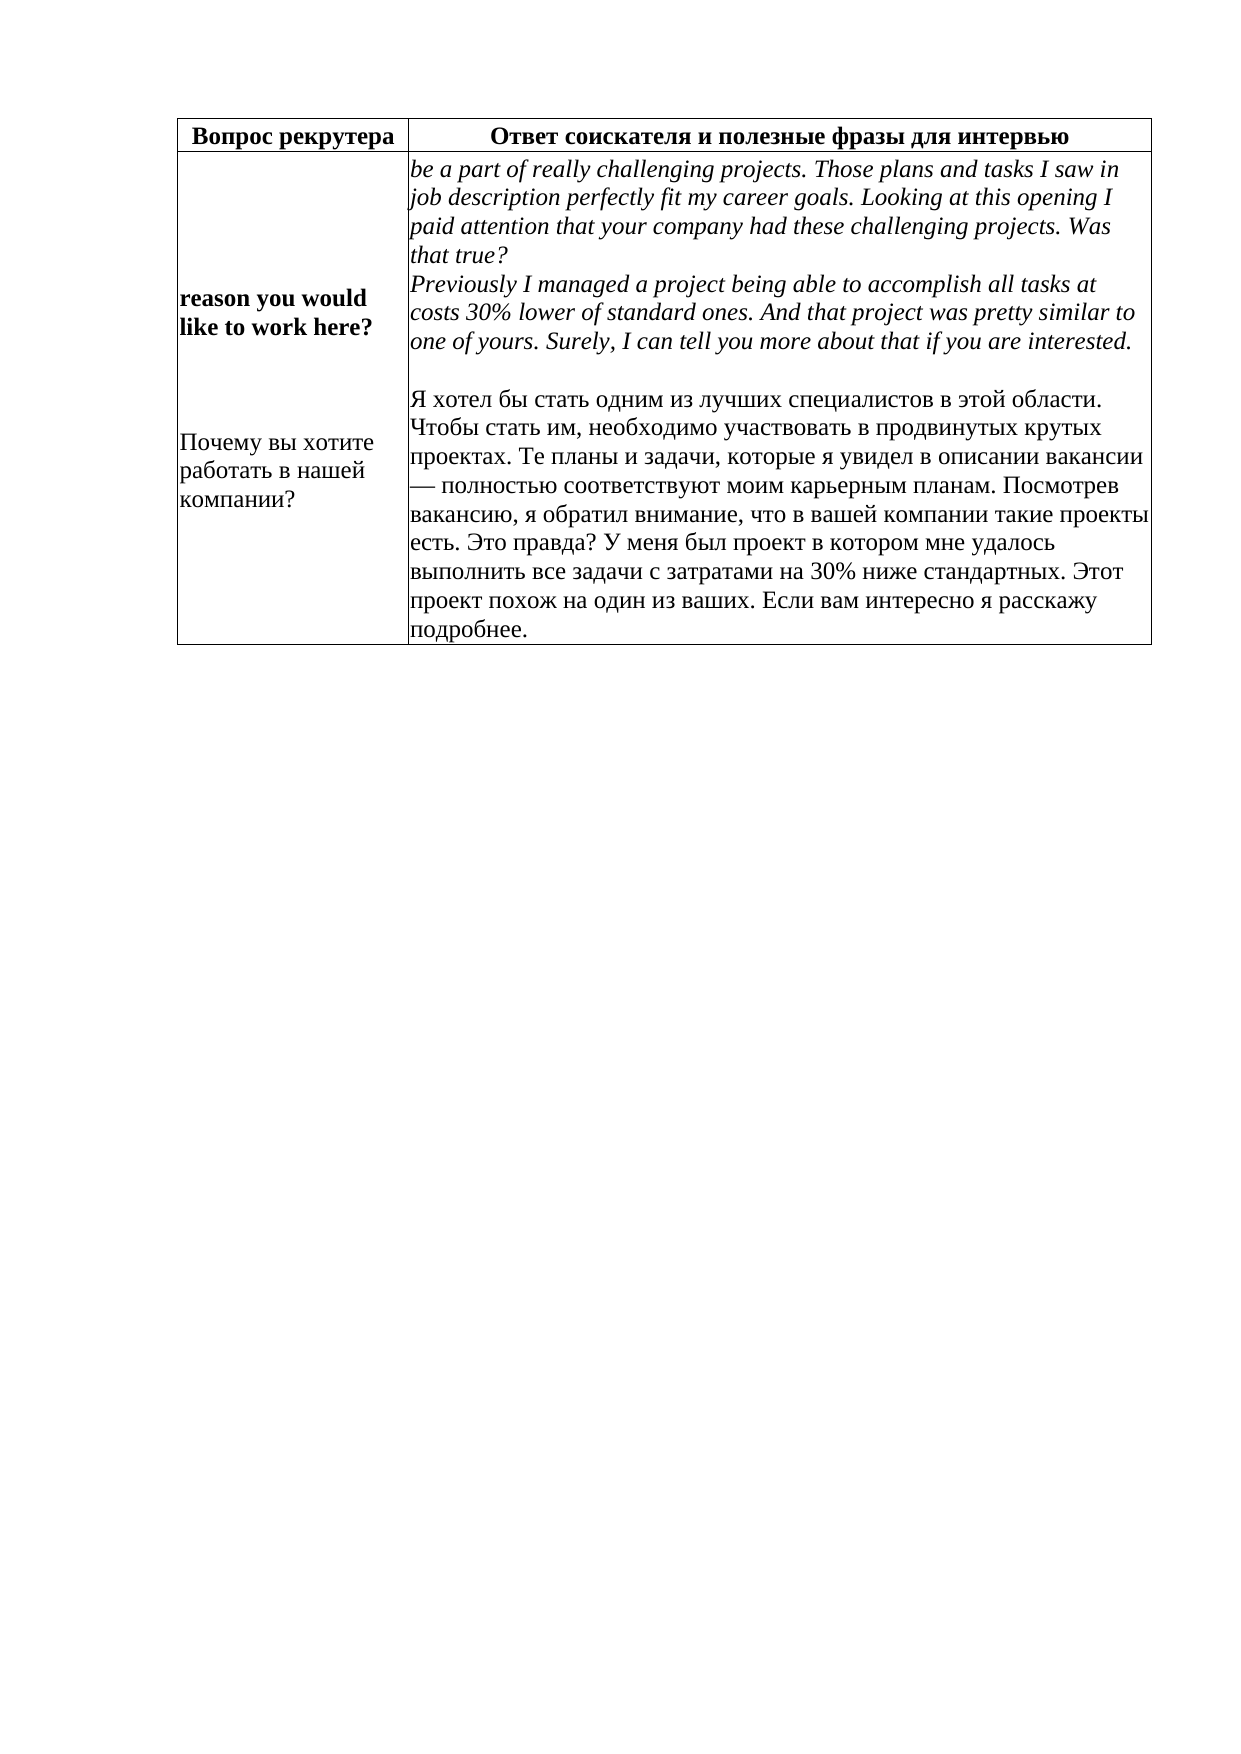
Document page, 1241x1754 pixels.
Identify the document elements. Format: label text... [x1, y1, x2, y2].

table_header Вопрос рекрутера [178, 119, 408, 151]
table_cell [409, 152, 1151, 644]
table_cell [178, 152, 408, 644]
table_header Ответ соискателя и полезные фразы для интервью [409, 119, 1151, 151]
